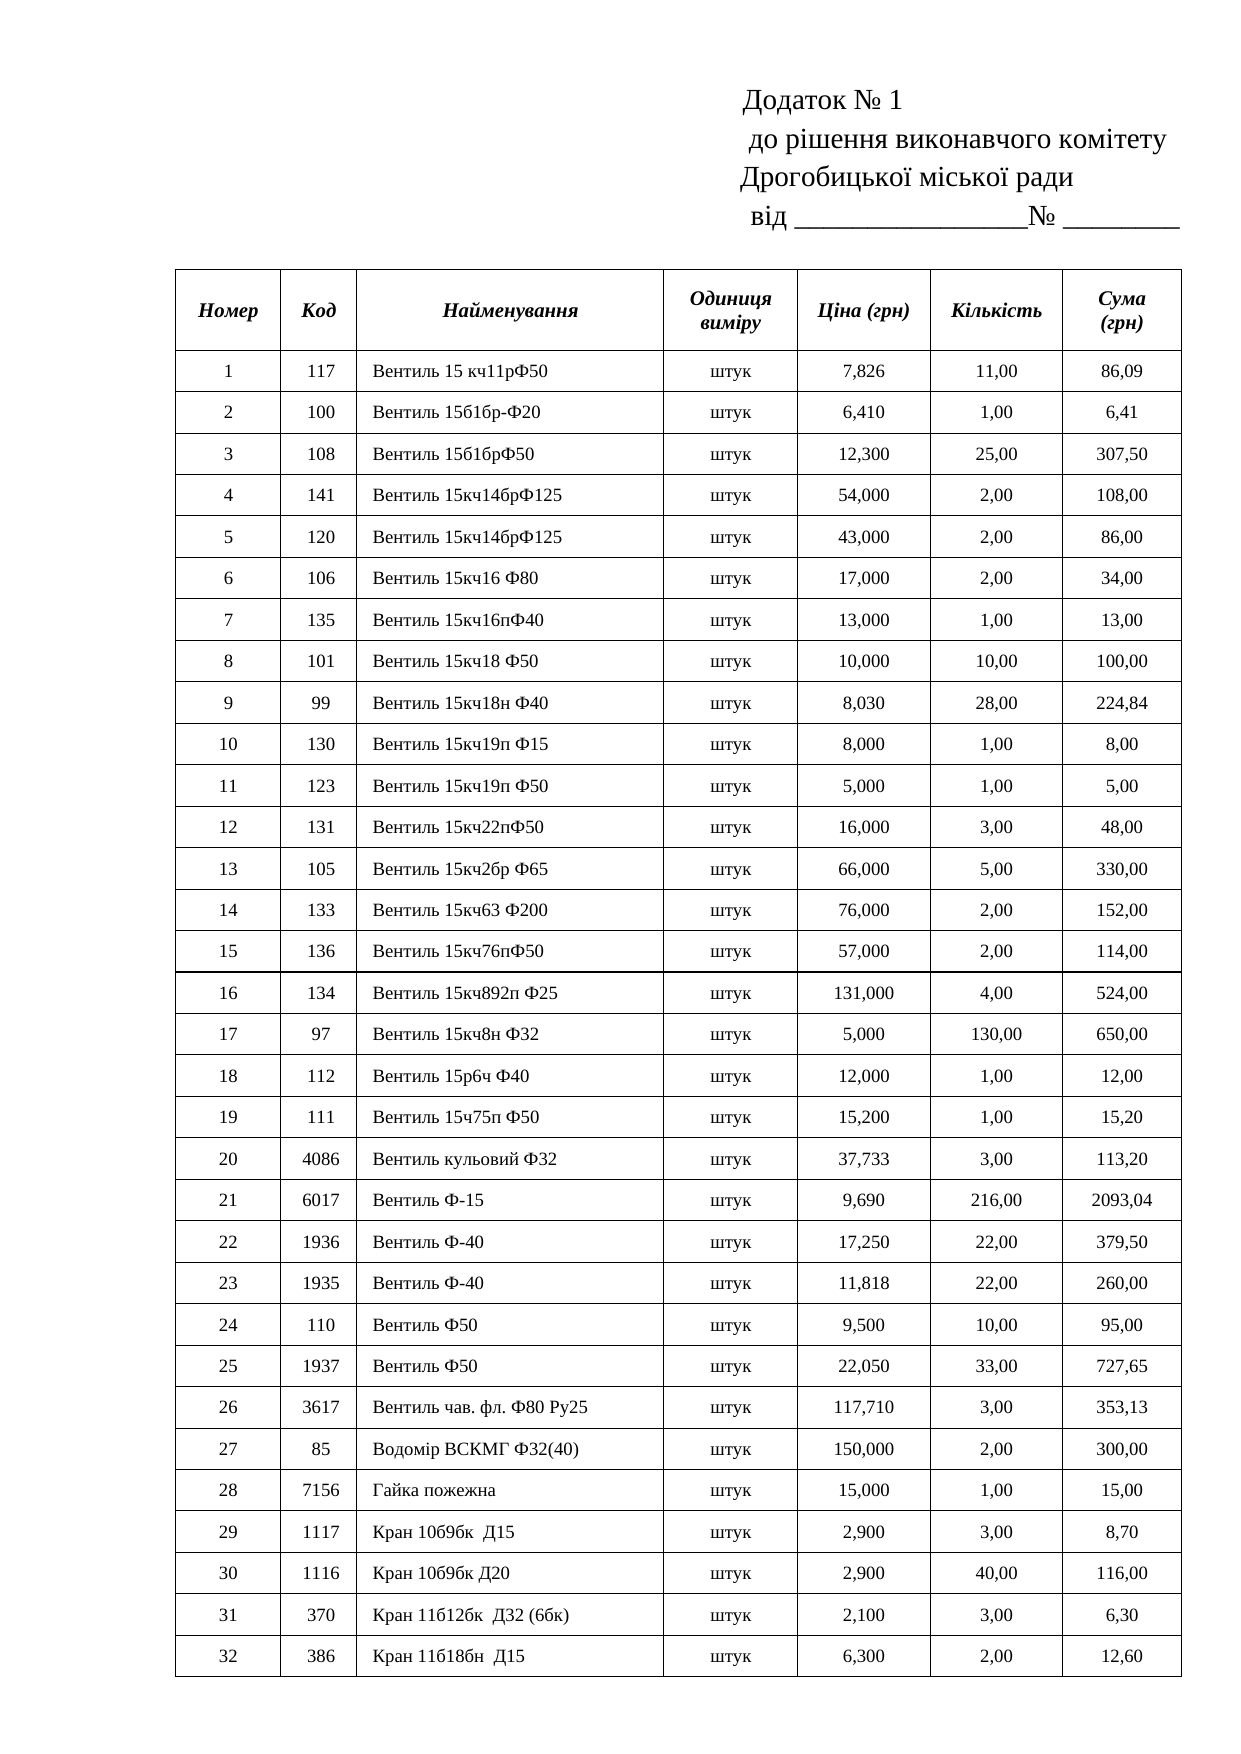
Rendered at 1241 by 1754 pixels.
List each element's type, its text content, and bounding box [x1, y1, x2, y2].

table_cell 379,50 [1063, 1221, 1181, 1262]
table_cell Вентиль 15кч8н Ф32 [357, 1014, 663, 1054]
table_cell Кран 10б9бк Д20 [357, 1553, 663, 1593]
table_cell 18 [176, 1055, 280, 1096]
table_cell Вентиль 15б1бр-Ф20 [357, 392, 663, 432]
table_cell 33,00 [931, 1346, 1062, 1386]
table_cell 76,000 [798, 890, 930, 930]
table_cell 110 [281, 1304, 356, 1344]
table_cell штук [664, 1055, 797, 1096]
table_cell 136 [281, 931, 356, 971]
table_cell 24 [176, 1304, 280, 1344]
table_cell 22,00 [931, 1263, 1062, 1303]
table_cell штук [664, 599, 797, 640]
table_header Номер [176, 270, 280, 349]
table_cell Кран 11б12бк Д32 (6бк) [357, 1594, 663, 1635]
table_cell 4086 [281, 1138, 356, 1179]
table_cell штук [664, 1263, 797, 1303]
table_cell штук [664, 351, 797, 391]
table_cell 10,00 [931, 1304, 1062, 1344]
table_cell Вентиль 15кч14брФ125 [357, 475, 663, 515]
table_cell 5 [176, 516, 280, 557]
table_cell 2 [176, 392, 280, 432]
table_cell 4,00 [931, 973, 1062, 1013]
table_cell 12 [176, 807, 280, 847]
table_cell 105 [281, 848, 356, 888]
table_cell 2,00 [931, 1429, 1062, 1469]
table_cell Вентиль 15 кч11рФ50 [357, 351, 663, 391]
table_cell 650,00 [1063, 1014, 1181, 1054]
table_cell 7 [176, 599, 280, 640]
table_cell Вентиль 15кч19п Ф15 [357, 724, 663, 764]
table_cell Кран 10б9бк Д15 [357, 1511, 663, 1552]
table_cell 120 [281, 516, 356, 557]
table_cell Вентиль 15ч75п Ф50 [357, 1097, 663, 1137]
table_cell 6,41 [1063, 392, 1181, 432]
table_cell 131 [281, 807, 356, 847]
table_cell 1,00 [931, 1097, 1062, 1137]
table_cell 1 [176, 351, 280, 391]
table_cell Водомір ВСКМГ Ф32(40) [357, 1429, 663, 1469]
table_cell 20 [176, 1138, 280, 1179]
table_cell 11,818 [798, 1263, 930, 1303]
table_cell 135 [281, 599, 356, 640]
table_cell 307,50 [1063, 434, 1181, 474]
table_cell 15,000 [798, 1470, 930, 1510]
table_cell штук [664, 682, 797, 723]
table_cell 6 [176, 558, 280, 598]
table_cell 113,20 [1063, 1138, 1181, 1179]
table_cell Вентиль 15кч19п Ф50 [357, 765, 663, 806]
table_cell 216,00 [931, 1180, 1062, 1220]
table_cell штук [664, 931, 797, 971]
table_cell 131,000 [798, 973, 930, 1013]
table_cell 17,000 [798, 558, 930, 598]
table_cell Вентиль 15кч14брФ125 [357, 516, 663, 557]
table_cell 3617 [281, 1387, 356, 1427]
table_cell 117,710 [798, 1387, 930, 1427]
table_cell штук [664, 1429, 797, 1469]
table_cell 1117 [281, 1511, 356, 1552]
table_cell Вентиль 15кч22пФ50 [357, 807, 663, 847]
table_cell штук [664, 1221, 797, 1262]
table_cell 11 [176, 765, 280, 806]
table_cell 7156 [281, 1470, 356, 1510]
table_cell 27 [176, 1429, 280, 1469]
table_cell 19 [176, 1097, 280, 1137]
table_cell 353,13 [1063, 1387, 1181, 1427]
table_cell Вентиль Ф-40 [357, 1221, 663, 1262]
table_cell 386 [281, 1636, 356, 1676]
table_cell 106 [281, 558, 356, 598]
table_cell 1,00 [931, 392, 1062, 432]
table_cell 12,60 [1063, 1636, 1181, 1676]
table_cell 3,00 [931, 807, 1062, 847]
table_cell 2093,04 [1063, 1180, 1181, 1220]
table_cell Кран 11б18бн Д15 [357, 1636, 663, 1676]
table_cell 524,00 [1063, 973, 1181, 1013]
table_cell штук [664, 1304, 797, 1344]
table_cell 5,00 [931, 848, 1062, 888]
table_cell 6,410 [798, 392, 930, 432]
table_cell Вентиль 15кч63 Ф200 [357, 890, 663, 930]
table_cell 1,00 [931, 1470, 1062, 1510]
table_cell 95,00 [1063, 1304, 1181, 1344]
table_cell 9,690 [798, 1180, 930, 1220]
table_cell 15,00 [1063, 1470, 1181, 1510]
table_cell Вентиль 15кч18н Ф40 [357, 682, 663, 723]
table_cell 34,00 [1063, 558, 1181, 598]
table_cell 114,00 [1063, 931, 1181, 971]
table_cell 1,00 [931, 724, 1062, 764]
table_header Код [281, 270, 356, 349]
table_cell 727,65 [1063, 1346, 1181, 1386]
table_cell 54,000 [798, 475, 930, 515]
table_cell 2,00 [931, 475, 1062, 515]
text від ________________№ ________ [207, 198, 1183, 231]
table_cell 3,00 [931, 1387, 1062, 1427]
table_cell 37,733 [798, 1138, 930, 1179]
table_cell 300,00 [1063, 1429, 1181, 1469]
table_cell штук [664, 890, 797, 930]
table_cell штук [664, 434, 797, 474]
table_cell 12,000 [798, 1055, 930, 1096]
table_cell 2,00 [931, 890, 1062, 930]
table_cell штук [664, 1097, 797, 1137]
table_cell 150,000 [798, 1429, 930, 1469]
table_cell 22,00 [931, 1221, 1062, 1262]
table_cell 13,00 [1063, 599, 1181, 640]
table_cell штук [664, 1138, 797, 1179]
table_cell 108 [281, 434, 356, 474]
table_cell штук [664, 724, 797, 764]
table_cell 32 [176, 1636, 280, 1676]
table_cell 15,20 [1063, 1097, 1181, 1137]
table_cell 123 [281, 765, 356, 806]
table_cell 25 [176, 1346, 280, 1386]
table_cell штук [664, 475, 797, 515]
table_cell 2,00 [931, 931, 1062, 971]
table_cell штук [664, 848, 797, 888]
table_cell 3,00 [931, 1511, 1062, 1552]
table_cell 141 [281, 475, 356, 515]
table_cell штук [664, 1594, 797, 1635]
table_cell 1935 [281, 1263, 356, 1303]
table_cell 111 [281, 1097, 356, 1137]
table_cell 1,00 [931, 599, 1062, 640]
table_cell 31 [176, 1594, 280, 1635]
table_cell 15,200 [798, 1097, 930, 1137]
table_cell 23 [176, 1263, 280, 1303]
table_cell штук [664, 641, 797, 681]
table_cell 4 [176, 475, 280, 515]
table_cell 5,00 [1063, 765, 1181, 806]
table_cell 22,050 [798, 1346, 930, 1386]
table_cell 133 [281, 890, 356, 930]
text Додаток № 1 [207, 82, 1183, 116]
table_cell 13,000 [798, 599, 930, 640]
table_cell 134 [281, 973, 356, 1013]
table_cell 130,00 [931, 1014, 1062, 1054]
table_cell 14 [176, 890, 280, 930]
table_cell Вентиль 15б1брФ50 [357, 434, 663, 474]
table_cell 12,300 [798, 434, 930, 474]
table_cell 57,000 [798, 931, 930, 971]
table_cell Вентиль чав. фл. Ф80 Ру25 [357, 1387, 663, 1427]
table_cell Вентиль 15кч16пФ40 [357, 599, 663, 640]
table_cell штук [664, 765, 797, 806]
table_header Одиниця виміру [664, 270, 797, 349]
table_cell 3,00 [931, 1138, 1062, 1179]
table_cell 108,00 [1063, 475, 1181, 515]
table_cell 86,09 [1063, 351, 1181, 391]
table_cell 13 [176, 848, 280, 888]
table_cell Гайка пожежна [357, 1470, 663, 1510]
table_cell 85 [281, 1429, 356, 1469]
table_cell Вентиль 15кч16 Ф80 [357, 558, 663, 598]
table_cell 330,00 [1063, 848, 1181, 888]
table_cell штук [664, 1346, 797, 1386]
table_cell 86,00 [1063, 516, 1181, 557]
table_cell штук [664, 1014, 797, 1054]
table_cell 8,030 [798, 682, 930, 723]
table_cell штук [664, 1470, 797, 1510]
text до рішення виконавчого комітету [207, 121, 1183, 154]
table_header Найменування [357, 270, 663, 349]
table_cell 130 [281, 724, 356, 764]
table_cell 2,100 [798, 1594, 930, 1635]
table_cell 48,00 [1063, 807, 1181, 847]
table_cell 6,300 [798, 1636, 930, 1676]
table_cell штук [664, 1387, 797, 1427]
table_cell 1937 [281, 1346, 356, 1386]
table_cell штук [664, 1511, 797, 1552]
table_cell 17 [176, 1014, 280, 1054]
table_cell 7,826 [798, 351, 930, 391]
table_cell 370 [281, 1594, 356, 1635]
table_cell Вентиль Ф50 [357, 1304, 663, 1344]
table_cell 2,900 [798, 1553, 930, 1593]
table_cell 26 [176, 1387, 280, 1427]
table_cell 15 [176, 931, 280, 971]
table_cell штук [664, 392, 797, 432]
table_cell 2,900 [798, 1511, 930, 1552]
table_cell 1,00 [931, 765, 1062, 806]
table_cell 260,00 [1063, 1263, 1181, 1303]
table_cell 2,00 [931, 1636, 1062, 1676]
text Дрогобицької міської ради [207, 159, 1183, 193]
table_cell 21 [176, 1180, 280, 1220]
table_cell 16,000 [798, 807, 930, 847]
table_cell 28,00 [931, 682, 1062, 723]
table_cell 12,00 [1063, 1055, 1181, 1096]
table_cell 5,000 [798, 1014, 930, 1054]
table_cell 1116 [281, 1553, 356, 1593]
table_cell 3,00 [931, 1594, 1062, 1635]
table_cell 97 [281, 1014, 356, 1054]
table_cell штук [664, 558, 797, 598]
table_cell Вентиль кульовий Ф32 [357, 1138, 663, 1179]
table_cell 8,00 [1063, 724, 1181, 764]
table_cell 100,00 [1063, 641, 1181, 681]
table_cell Вентиль 15кч76пФ50 [357, 931, 663, 971]
table_cell 28 [176, 1470, 280, 1510]
table_cell 224,84 [1063, 682, 1181, 723]
table_cell 1936 [281, 1221, 356, 1262]
table_cell 8,70 [1063, 1511, 1181, 1552]
table_cell 22 [176, 1221, 280, 1262]
table_cell 3 [176, 434, 280, 474]
table_cell 6,30 [1063, 1594, 1181, 1635]
table_cell 152,00 [1063, 890, 1181, 930]
table_cell 9 [176, 682, 280, 723]
table_cell 116,00 [1063, 1553, 1181, 1593]
table_cell штук [664, 1553, 797, 1593]
table_cell Вентиль Ф-40 [357, 1263, 663, 1303]
table_cell штук [664, 1636, 797, 1676]
table_cell 8,000 [798, 724, 930, 764]
table_cell 30 [176, 1553, 280, 1593]
table_cell Вентиль Ф50 [357, 1346, 663, 1386]
table_cell 10,00 [931, 641, 1062, 681]
table_cell 99 [281, 682, 356, 723]
table_cell 29 [176, 1511, 280, 1552]
table_cell 101 [281, 641, 356, 681]
table_cell 16 [176, 973, 280, 1013]
table_cell 6017 [281, 1180, 356, 1220]
table_cell Вентиль 15кч18 Ф50 [357, 641, 663, 681]
table_cell 66,000 [798, 848, 930, 888]
table_cell 8 [176, 641, 280, 681]
table_header Кількість [931, 270, 1062, 349]
table_cell 43,000 [798, 516, 930, 557]
table_cell 117 [281, 351, 356, 391]
table_cell 2,00 [931, 558, 1062, 598]
table_cell штук [664, 1180, 797, 1220]
table_cell 40,00 [931, 1553, 1062, 1593]
table_cell штук [664, 807, 797, 847]
table_cell Вентиль 15р6ч Ф40 [357, 1055, 663, 1096]
table_cell Вентиль 15кч2бр Ф65 [357, 848, 663, 888]
table_cell 10,000 [798, 641, 930, 681]
table_cell 9,500 [798, 1304, 930, 1344]
table_cell 11,00 [931, 351, 1062, 391]
table_cell Вентиль Ф-15 [357, 1180, 663, 1220]
table_header Сума (грн) [1063, 270, 1181, 349]
table_cell штук [664, 516, 797, 557]
table_cell Вентиль 15кч892п Ф25 [357, 973, 663, 1013]
table_cell 5,000 [798, 765, 930, 806]
table_header Ціна (грн) [798, 270, 930, 349]
table_cell штук [664, 973, 797, 1013]
table_cell 1,00 [931, 1055, 1062, 1096]
table_cell 25,00 [931, 434, 1062, 474]
table_cell 17,250 [798, 1221, 930, 1262]
table_cell 2,00 [931, 516, 1062, 557]
table_cell 112 [281, 1055, 356, 1096]
table_cell 10 [176, 724, 280, 764]
table_cell 100 [281, 392, 356, 432]
